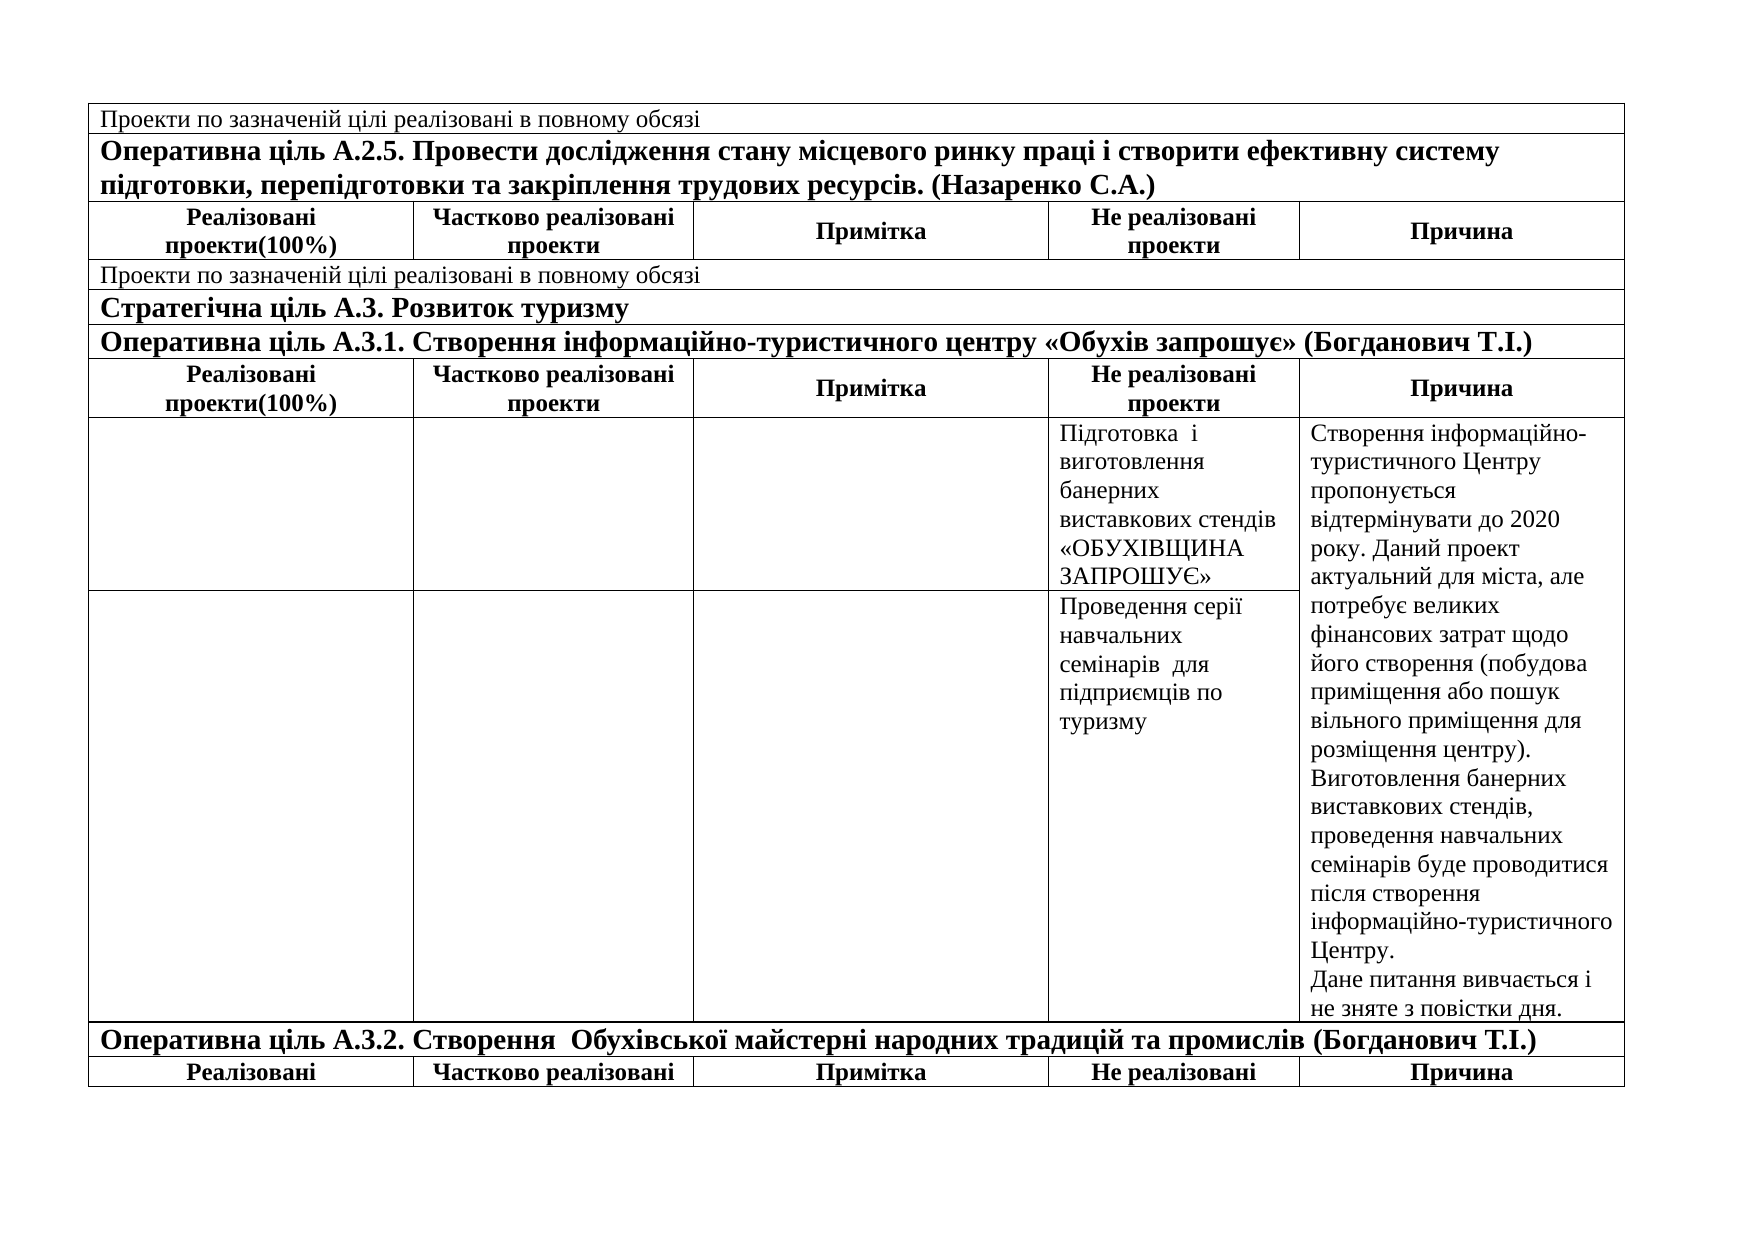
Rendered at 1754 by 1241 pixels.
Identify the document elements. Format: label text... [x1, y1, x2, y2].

table_cell Створення інформаційно-туристичного Центру пропонується відтермінувати до 2020 року. Даний проект актуальний для міста, але потребує великих фінансових затрат щодо його створення (побудова приміщення або пошук вільного приміщення для розміщення центру). Виготовлення банерних виставкових стендів, проведення навчальних семінарів буде проводитися після створення інформаційно-туристичного Центру. Дане питання вивчається і не зняте з повістки дня. [1300, 418, 1624, 1021]
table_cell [89, 1057, 413, 1086]
table_cell [89, 418, 413, 590]
table_cell [694, 591, 1048, 1021]
table_cell Не реалізовані проекти [1049, 359, 1299, 417]
table_cell Проекти по зазначеній цілі реалізовані в повному обсязі [89, 104, 1624, 132]
table_cell Проекти по зазначеній цілі реалізовані в повному обсязі [89, 260, 1624, 289]
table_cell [1049, 1057, 1299, 1086]
table_cell Частково реалізовані проекти [414, 359, 693, 417]
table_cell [414, 1057, 693, 1086]
table_cell Стратегічна ціль А.3. Розвиток туризму [89, 290, 1624, 323]
table_cell [694, 418, 1048, 590]
table_cell Реалізовані проекти(100%) [89, 359, 413, 417]
table_cell [414, 418, 693, 590]
table_cell Причина [1300, 359, 1624, 417]
table_cell Оперативна ціль А.2.5. Провести дослідження стану місцевого ринку праці і створити ефективну систему підготовки, перепідготовки та закріплення трудових ресурсів. (Назаренко С.А.) [89, 134, 1624, 201]
table_cell Примітка [694, 359, 1048, 417]
table_cell Проведення серії навчальних семінарів для підприємців по туризму [1049, 591, 1299, 1021]
table_cell Оперативна ціль А.3.2. Створення Обухівської майстерні народних традицій та промислів (Богданович Т.І.) [89, 1023, 1624, 1056]
table_cell Примітка [694, 1057, 1048, 1086]
table_cell Підготовка і виготовлення банерних виставкових стендів «ОБУХІВЩИНА ЗАПРОШУЄ» [1159, 418, 1299, 590]
table_cell Частково реалізовані проекти [414, 202, 693, 259]
table_cell Оперативна ціль А.3.1. Створення інформаційно-туристичного центру «Обухів запрошує» (Богданович Т.І.) [89, 325, 1624, 358]
table_cell [414, 591, 693, 1021]
table_cell [89, 591, 413, 1021]
table_cell Реалізовані проекти(100%) [89, 202, 413, 259]
table_cell Не реалізовані проекти [1049, 202, 1299, 259]
table_cell Причина [1300, 1057, 1624, 1086]
table_cell Примітка [694, 202, 1048, 259]
table_cell Причина [1300, 202, 1624, 259]
